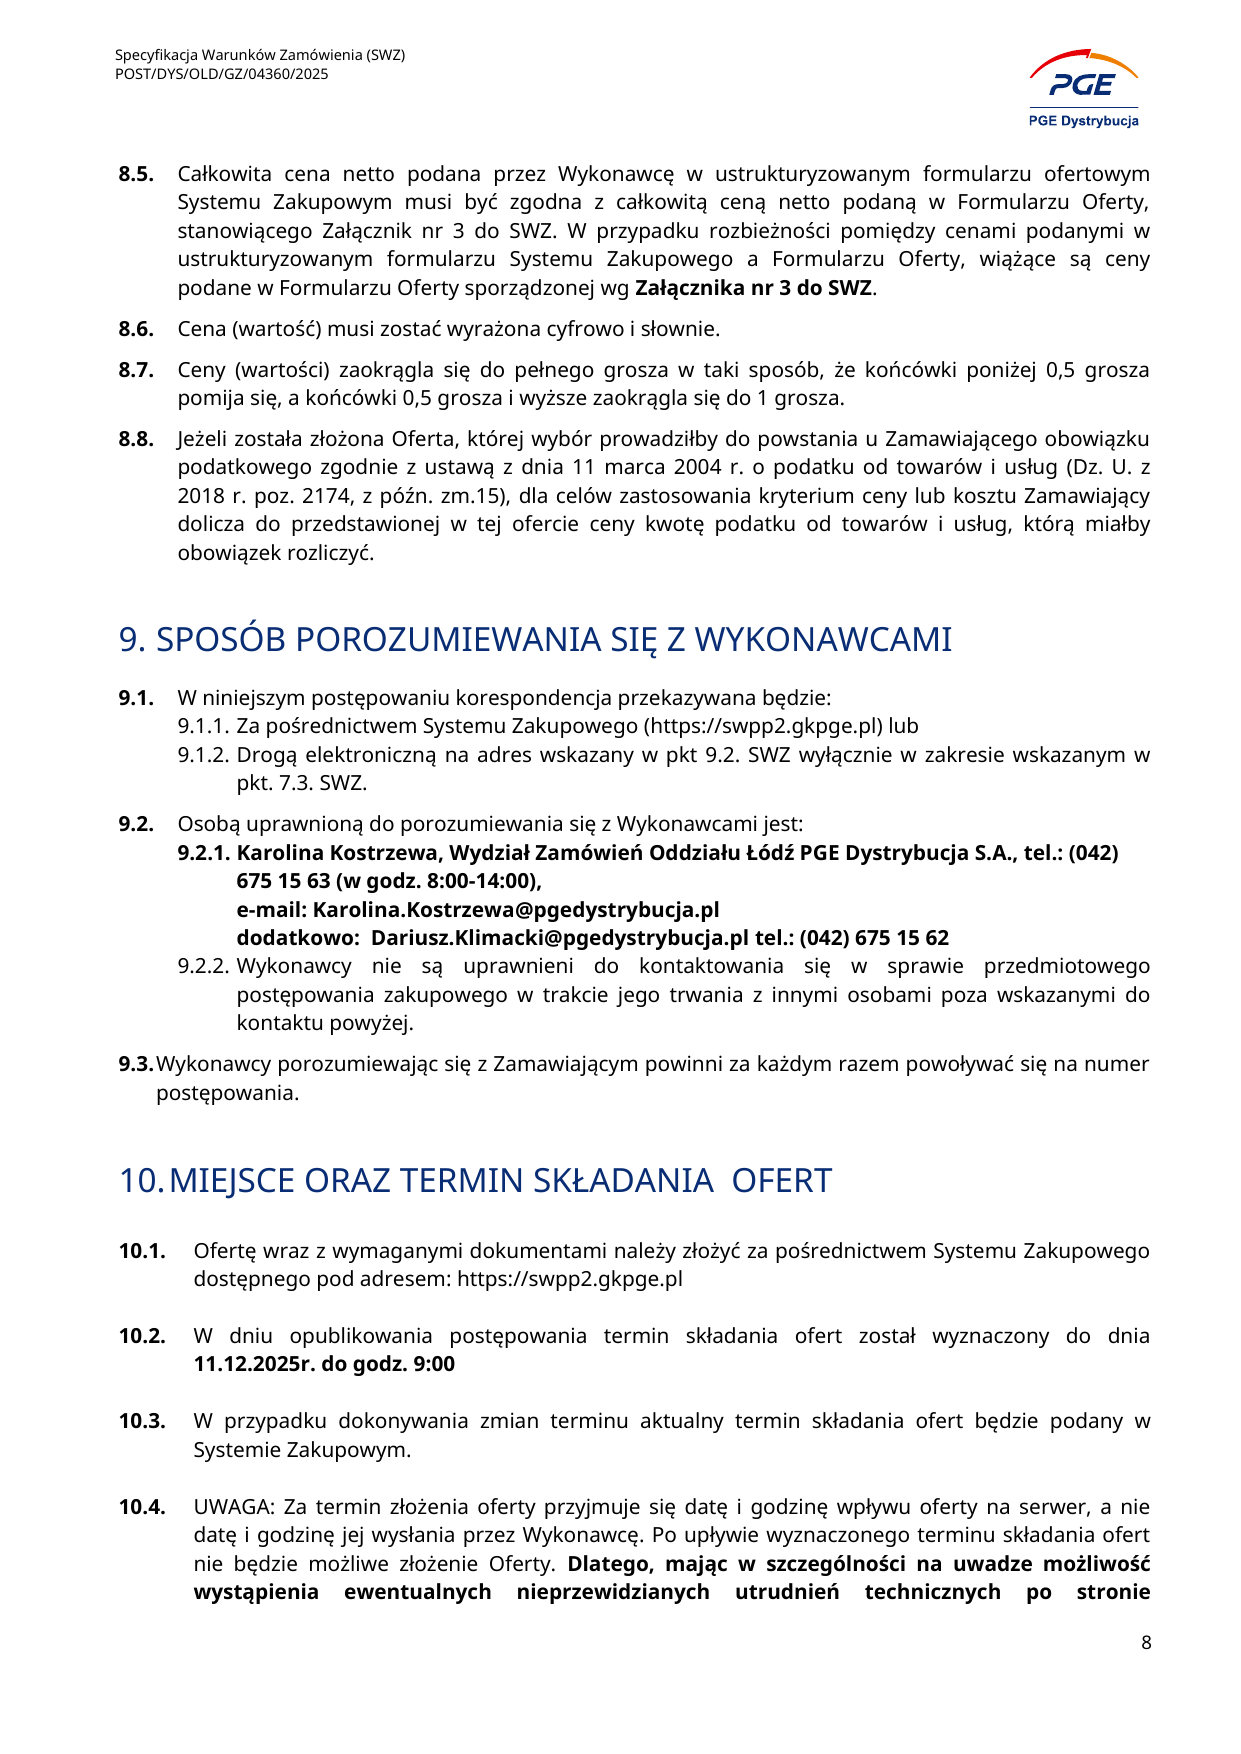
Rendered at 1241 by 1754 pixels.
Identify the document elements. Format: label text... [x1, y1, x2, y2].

list Osobą uprawnioną do porozumiewania się z Wykonawcami jest: [118, 809, 1152, 838]
list Za pośrednictwem Systemu Zakupowego (https://swpp2.gkpge.pl) lub [177, 712, 1152, 740]
list Jeżeli została złożona Oferta, której wybór prowadziłby do powstania u Zamawiającego obowiązku podatkowego zgodnie z ustawą z dnia 11 marca 2004 r. o podatku od towarów i usług (Dz. U. z 2018 r. poz. 2174, z późn. zm.15), dla celów zastosowania kryterium ceny lub kosztu Zamawiający dolicza do przedstawionej w tej ofercie ceny kwotę podatku od towarów i usług, którą miałby obowiązek rozliczyć. [118, 424, 1152, 566]
list W niniejszym postępowaniu korespondencja przekazywana będzie: [118, 683, 1152, 712]
list Całkowita cena netto podana przez Wykonawcę w ustrukturyzowanym formularzu ofertowym Systemu Zakupowym musi być zgodna z całkowitą ceną netto podaną w Formularzu Oferty, stanowiącego Załącznik nr 3 do SWZ. W przypadku rozbieżności pomiędzy cenami podanymi w ustrukturyzowanym formularzu Systemu Zakupowego a Formularzu Oferty, wiążące są ceny podane w Formularzu Oferty sporządzonej wg Załącznika nr 3 do SWZ. [118, 159, 1152, 301]
list Drogą elektroniczną na adres wskazany w pkt 9.2. SWZ wyłącznie w zakresie wskazanym w pkt. 7.3. SWZ. [177, 740, 1152, 797]
list Cena (wartość) musi zostać wyrażona cyfrowo i słownie. [118, 314, 1152, 342]
list Ceny (wartości) zaokrągla się do pełnego grosza w taki sposób, że końcówki poniżej 0,5 grosza pomija się, a końcówki 0,5 grosza i wyższe zaokrągla się do 1 grosza. [118, 355, 1152, 412]
subtitle MIEJSCE ORAZ TERMIN SKŁADANIA OFERT [118, 1156, 1152, 1202]
subtitle SPOSÓB POROZUMIEWANIA SIĘ Z WYKONAWCAMI [118, 616, 1152, 662]
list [118, 1492, 1152, 1606]
list W dniu opublikowania postępowania termin składania ofert został wyznaczony do dnia 11.12.2025r. do godz. 9:00 [118, 1321, 1152, 1378]
list Ofertę wraz z wymaganymi dokumentami należy złożyć za pośrednictwem Systemu Zakupowego dostępnego pod adresem: https://swpp2.gkpge.pl [118, 1236, 1152, 1293]
list Wykonawcy porozumiewając się z Zamawiającym powinni za każdym razem powoływać się na numer postępowania. [118, 1049, 1152, 1106]
list Karolina Kostrzewa, Wydział Zamówień Oddziału Łódź PGE Dystrybucja S.A., tel.: (042) 675 15 63 (w godz. 8:00-14:00), e-mail: Karolina.Kostrzewa@pgedystrybucja.pl dodatkowo: Dariusz.Klimacki@pgedystrybucja.pl tel.: (042) 675 15 62 [177, 838, 1152, 952]
list Wykonawcy nie są uprawnieni do kontaktowania się w sprawie przedmiotowego postępowania zakupowego w trakcie jego trwania z innymi osobami poza wskazanymi do kontaktu powyżej. [177, 952, 1152, 1037]
list W przypadku dokonywania zmian terminu aktualny termin składania ofert będzie podany w Systemie Zakupowym. [118, 1406, 1152, 1463]
